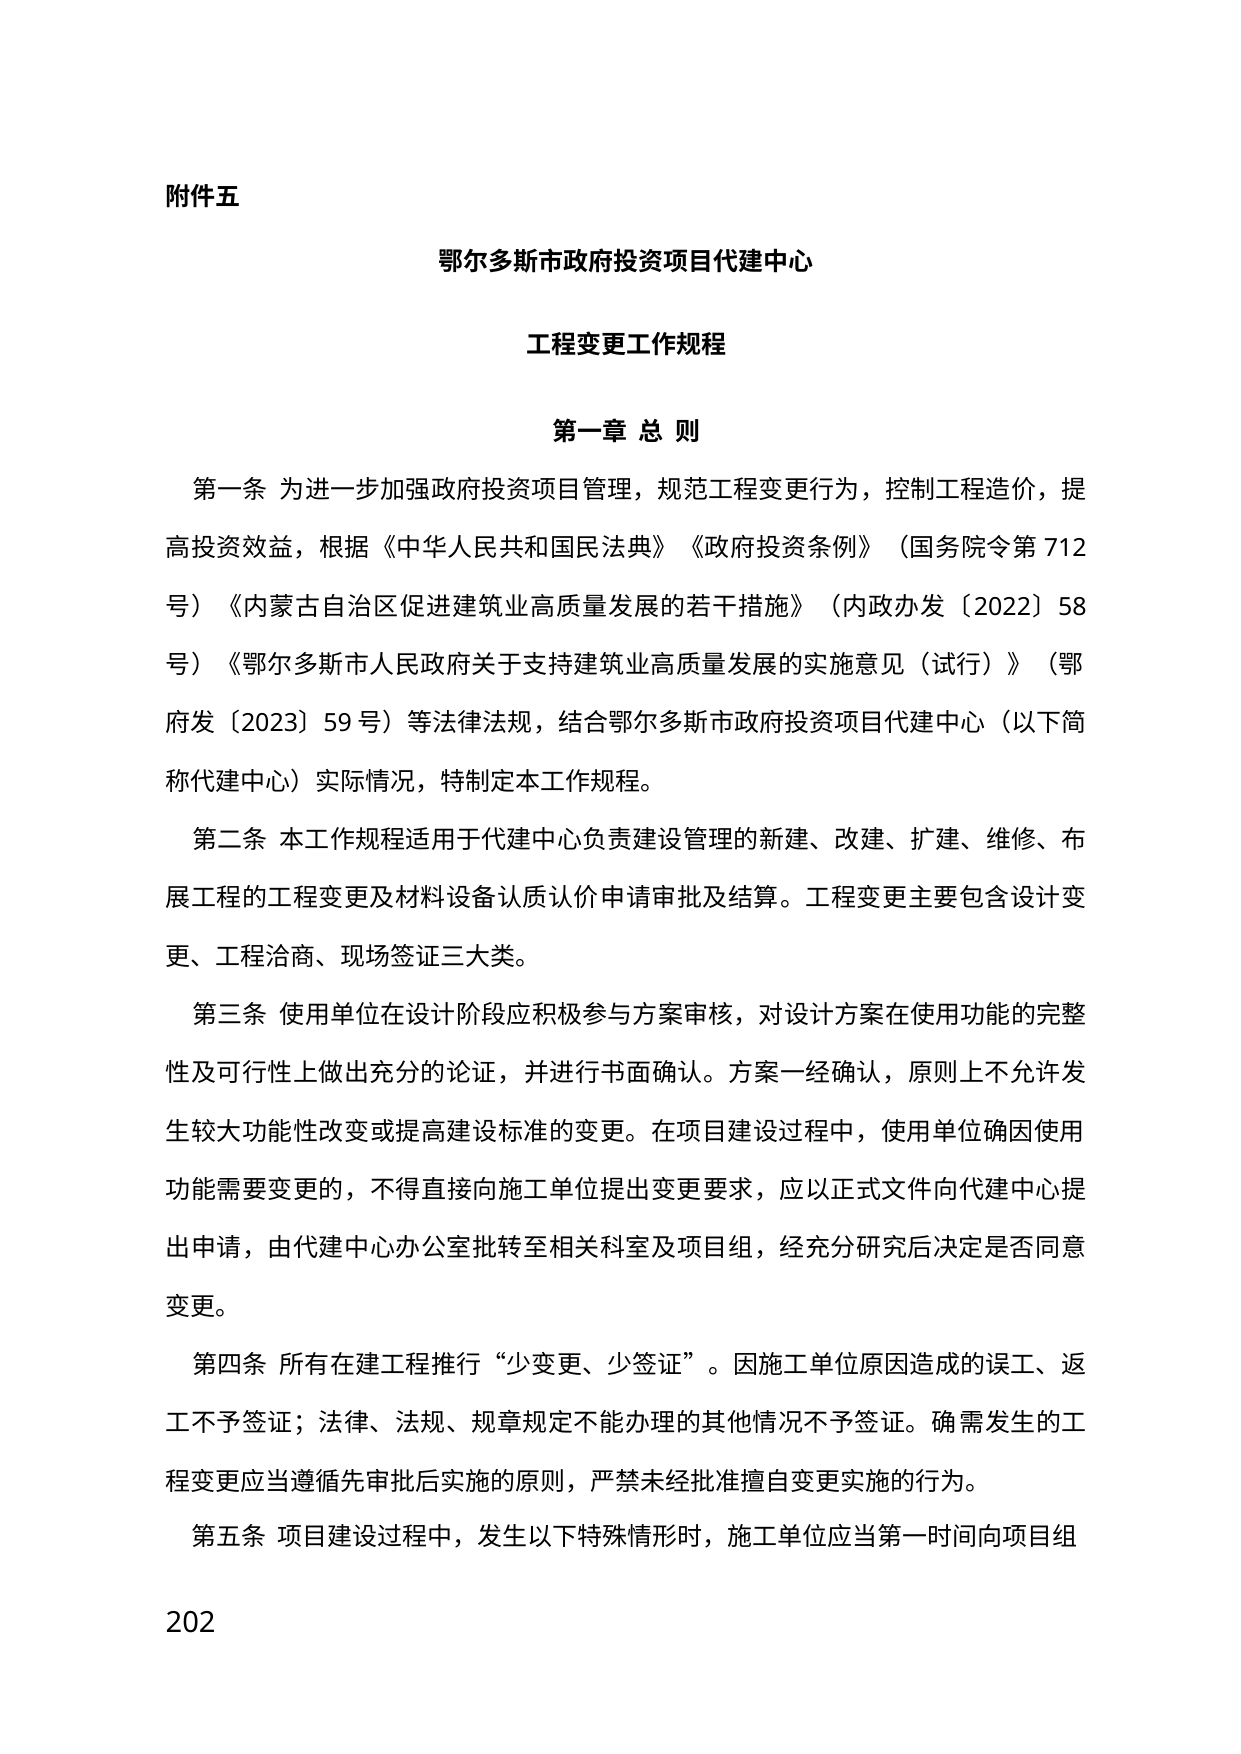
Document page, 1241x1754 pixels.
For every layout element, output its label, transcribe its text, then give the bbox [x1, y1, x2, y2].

text 附件五 [165, 162, 1087, 227]
list 第三条 使用单位在设计阶段应积极参与方案审核，对设计方案在使用功能的完整性及可行性上做出充分的论证，并进行书面确认。方案一经确认，原则上不允许发生较大功能性改变或提高建设标准的变更。在项目建设过程中，使用单位确因使用功能需要变更的，不得直接向施工单位提出变更要求，应以正式文件向代建中心提出申请，由代建中心办公室批转至相关科室及项目组，经充分研究后决定是否同意变更。 [165, 977, 1087, 1327]
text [165, 1502, 1087, 1567]
text 工程变更工作规程 [165, 310, 1087, 375]
list 第一章 总 则 [165, 393, 1087, 452]
text 鄂尔多斯市政府投资项目代建中心 [165, 227, 1087, 292]
list 第二条 本工作规程适用于代建中心负责建设管理的新建、改建、扩建、维修、布展工程的工程变更及材料设备认质认价申请审批及结算。工程变更主要包含设计变更、工程洽商、现场签证三大类。 [165, 802, 1087, 977]
list 第四条 所有在建工程推行“少变更、少签证”。因施工单位原因造成的误工、返工不予签证；法律、法规、规章规定不能办理的其他情况不予签证。确需发生的工程变更应当遵循先审批后实施的原则，严禁未经批准擅自变更实施的行为。 [165, 1327, 1087, 1502]
list 第一条 为进一步加强政府投资项目管理，规范工程变更行为，控制工程造价，提高投资效益，根据《中华人民共和国民法典》《政府投资条例》（国务院令第712号）《内蒙古自治区促进建筑业高质量发展的若干措施》（内政办发〔2022〕58号）《鄂尔多斯市人民政府关于支持建筑业高质量发展的实施意见（试行）》（鄂府发〔2023〕59号）等法律法规，结合鄂尔多斯市政府投资项目代建中心（以下简称代建中心）实际情况，特制定本工作规程。 [165, 452, 1087, 802]
